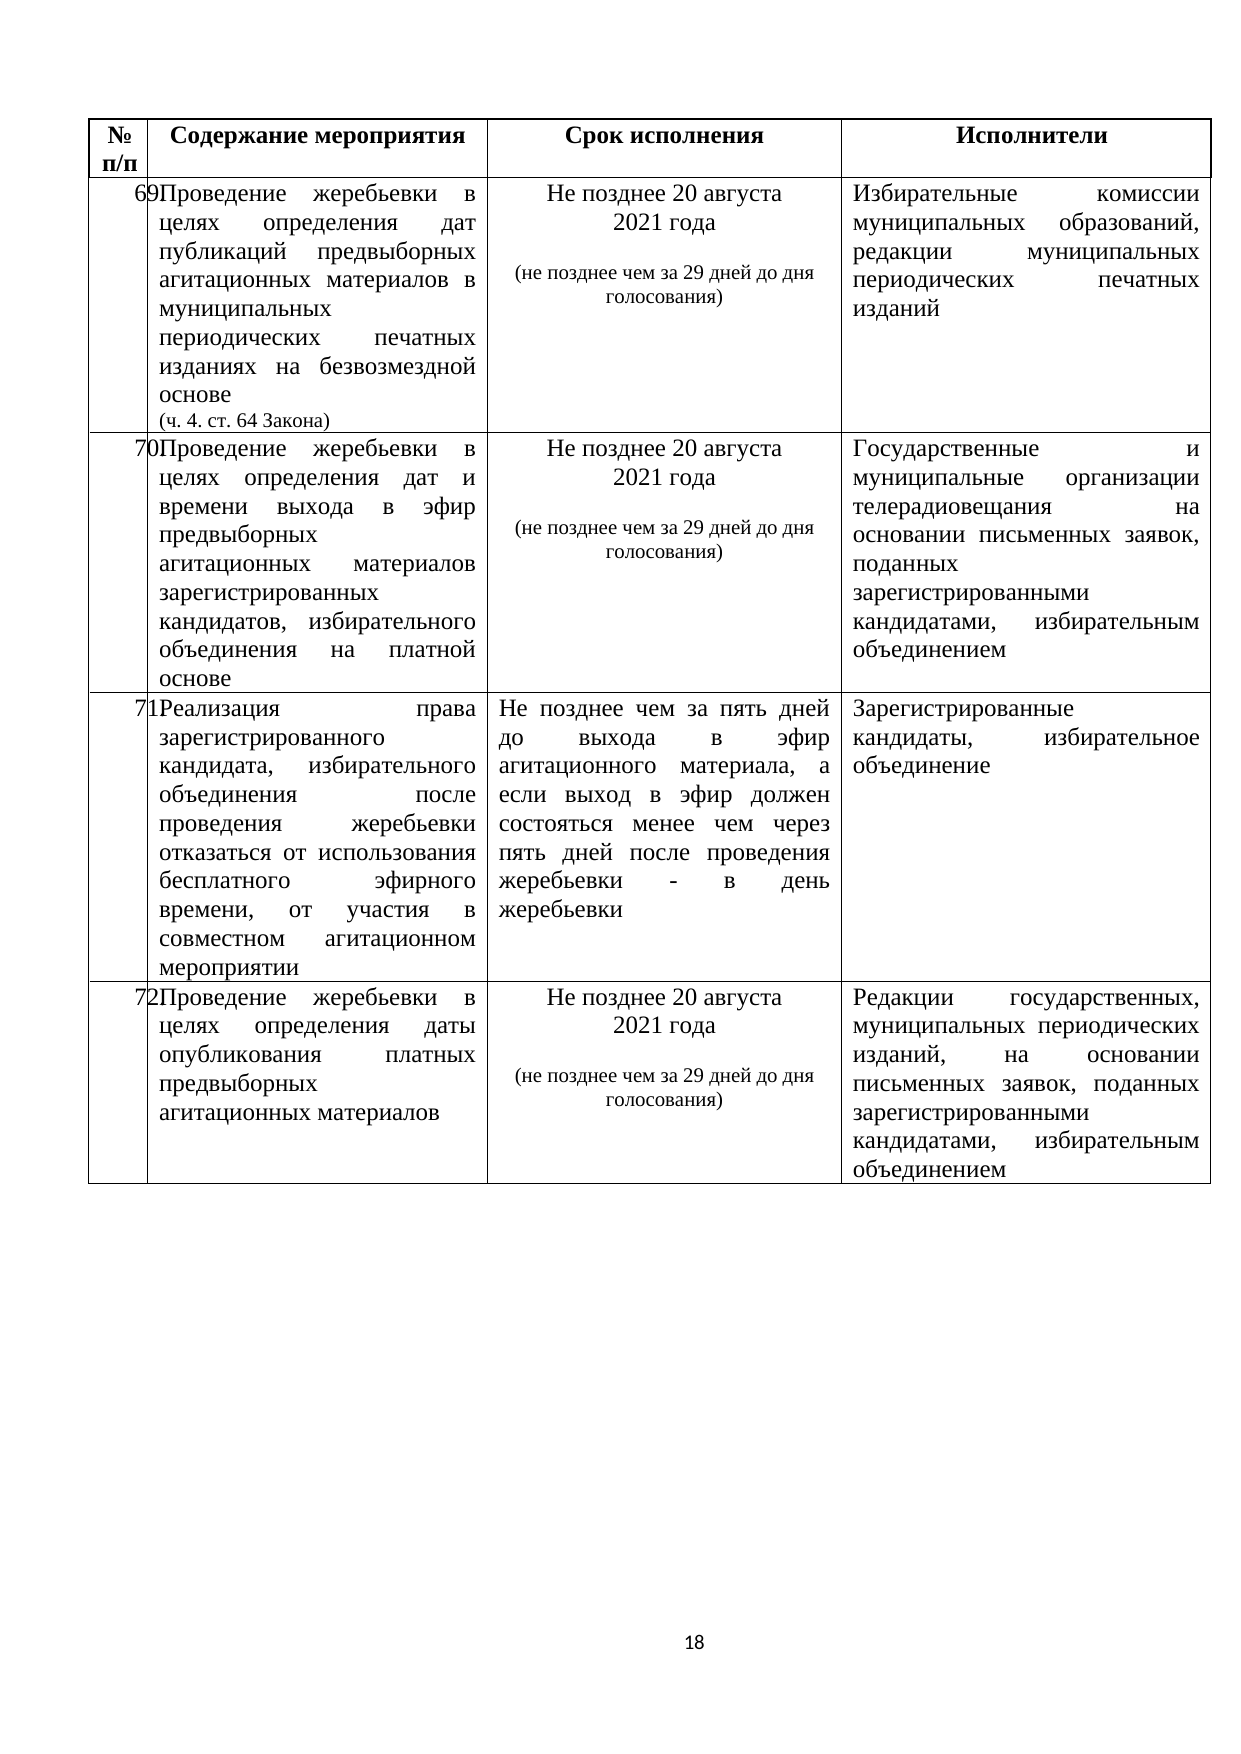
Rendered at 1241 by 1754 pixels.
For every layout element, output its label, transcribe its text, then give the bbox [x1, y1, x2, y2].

table_cell Не позднее 20 августа 2021 года (не позднее чем за 29 дней до дня голосования) [488, 982, 841, 1183]
table_cell Государственные и муниципальные организации телерадиовещания на основании письменных заявок, поданных зарегистрированными кандидатами, избирательным объединением [842, 433, 1210, 692]
table_cell [89, 693, 147, 981]
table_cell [488, 178, 841, 432]
table_cell Не позднее чем за пять дней до выхода в эфир агитационного материала, а если выход в эфир должен состояться менее чем через пять дней после проведения жеребьевки - в день жеребьевки [488, 693, 841, 981]
table_cell Избирательные комиссии муниципальных образований, редакции муниципальных периодических печатных изданий [842, 178, 1210, 432]
table_header Исполнители [842, 120, 1210, 177]
table_cell [89, 982, 147, 1183]
table_header № п/п [90, 120, 147, 177]
table_cell Реализация права зарегистрированного кандидата, избирательного объединения после проведения жеребьевки отказаться от использования бесплатного эфирного времени, от участия в совместном агитационном мероприятии [148, 693, 487, 981]
table_cell Не позднее 20 августа 2021 года (не позднее чем за 29 дней до дня голосования) [488, 433, 841, 692]
table_header Содержание мероприятия [148, 120, 487, 177]
table_cell Редакции государственных, муниципальных периодических изданий, на основании письменных заявок, поданных зарегистрированными кандидатами, избирательным объединением [842, 982, 1210, 1183]
table_cell Проведение жеребьевки в целях определения дат публикаций предвыборных агитационных материалов в муниципальных периодических печатных изданиях на безвозмездной основе (ч. 4. ст. 64 Закона) [148, 178, 487, 432]
table_cell Проведение жеребьевки в целях определения дат и времени выхода в эфир предвыборных агитационных материалов зарегистрированных кандидатов, избирательного объединения на платной основе [148, 433, 487, 692]
table_header Срок исполнения [488, 120, 841, 177]
table_cell [89, 433, 147, 692]
table_cell [89, 178, 147, 432]
table_cell Проведение жеребьевки в целях определения даты опубликования платных предвыборных агитационных материалов [148, 982, 487, 1183]
table_cell Зарегистрированные кандидаты, избирательное объединение [842, 693, 1210, 981]
